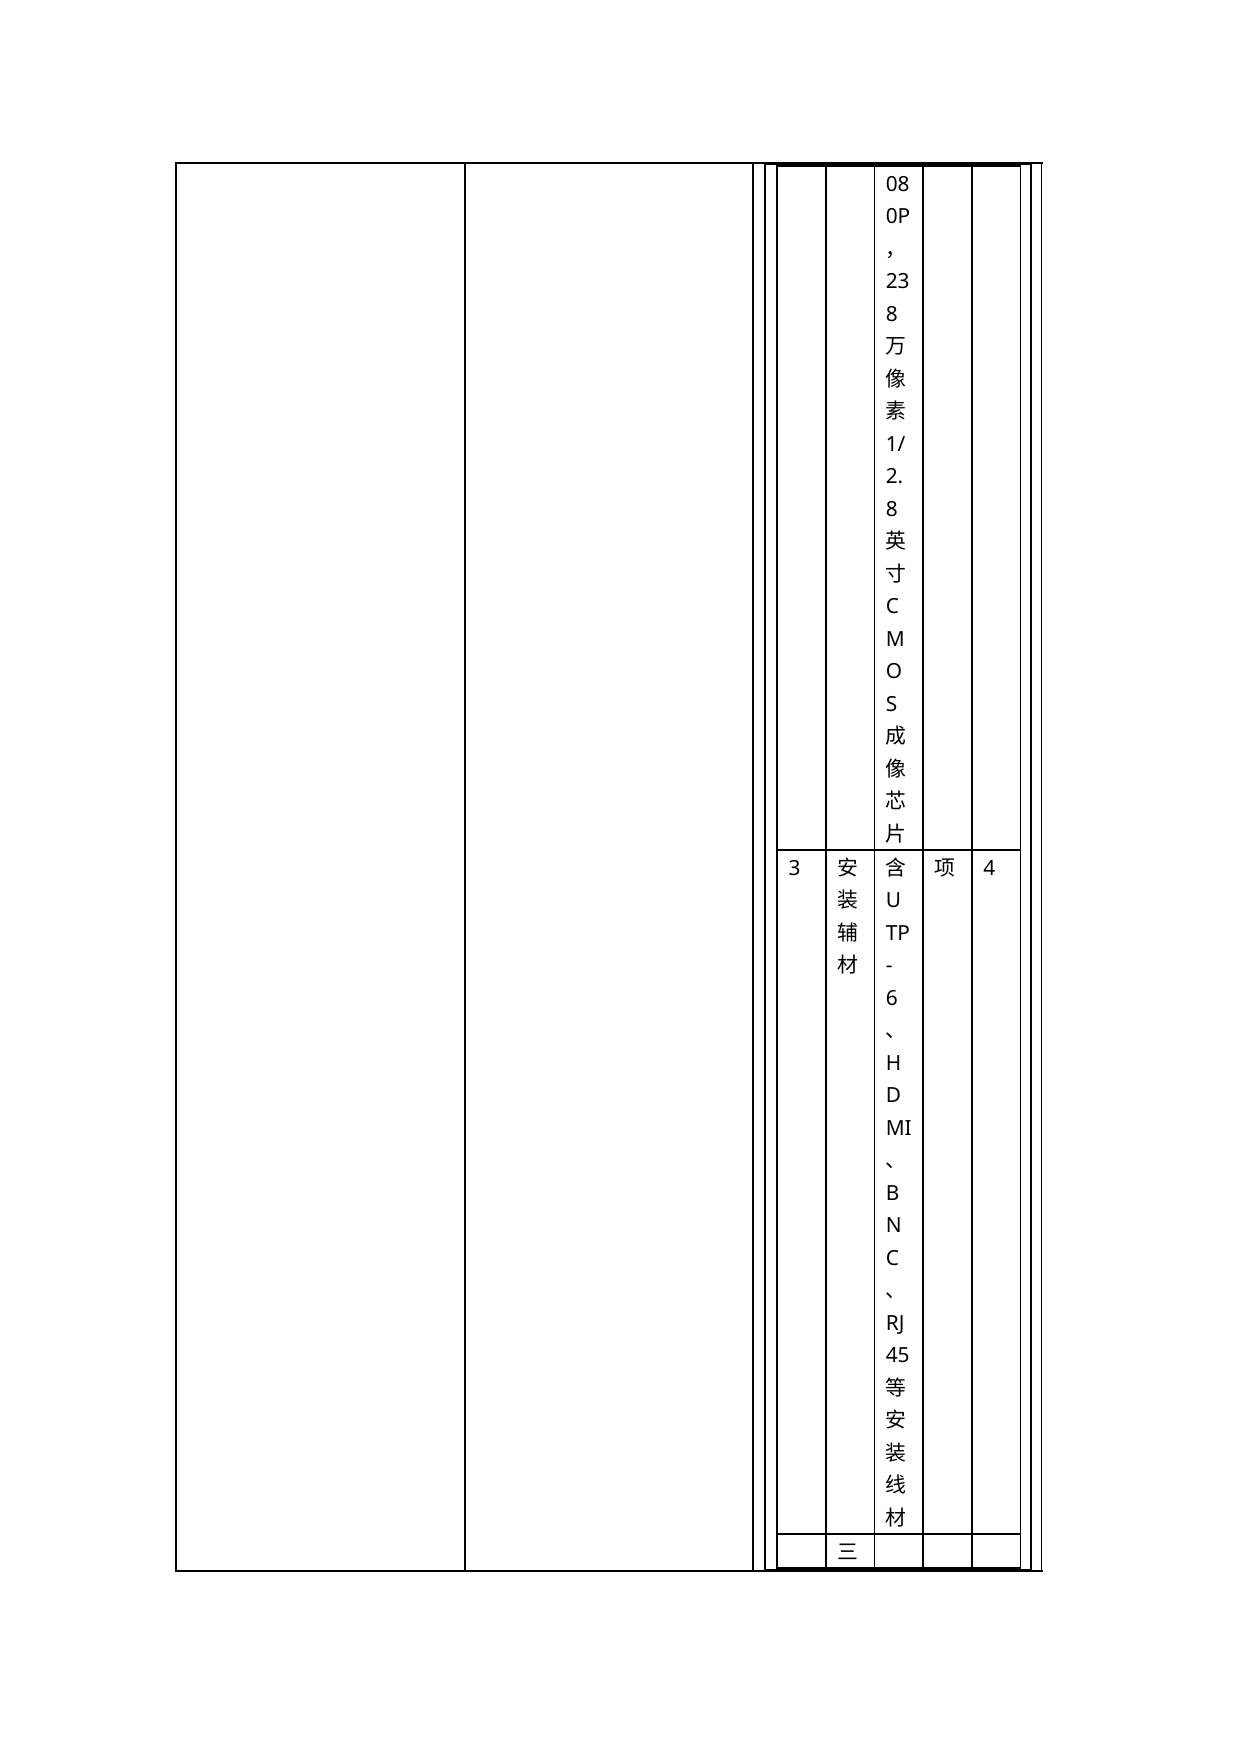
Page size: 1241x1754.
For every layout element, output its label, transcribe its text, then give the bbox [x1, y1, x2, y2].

table_cell [827, 167, 874, 849]
table_cell [827, 851, 874, 1533]
table_cell [466, 164, 752, 1570]
table_cell [924, 851, 971, 1533]
table_cell [778, 851, 825, 1533]
table_cell [875, 167, 922, 849]
table_cell [924, 167, 971, 849]
table_cell [875, 1535, 922, 1567]
table_cell [766, 165, 776, 1569]
table_cell [827, 1535, 874, 1567]
table_cell [778, 167, 825, 849]
table_cell [754, 164, 764, 1570]
table_cell [973, 851, 1020, 1533]
table_cell [1021, 165, 1030, 1569]
table_cell [973, 167, 1020, 849]
table_cell [1032, 164, 1041, 1570]
table_cell [778, 1535, 825, 1567]
table_cell [973, 1535, 1020, 1567]
table_cell 1 [177, 164, 464, 1570]
table_cell [875, 851, 922, 1533]
table_cell [924, 1535, 971, 1567]
